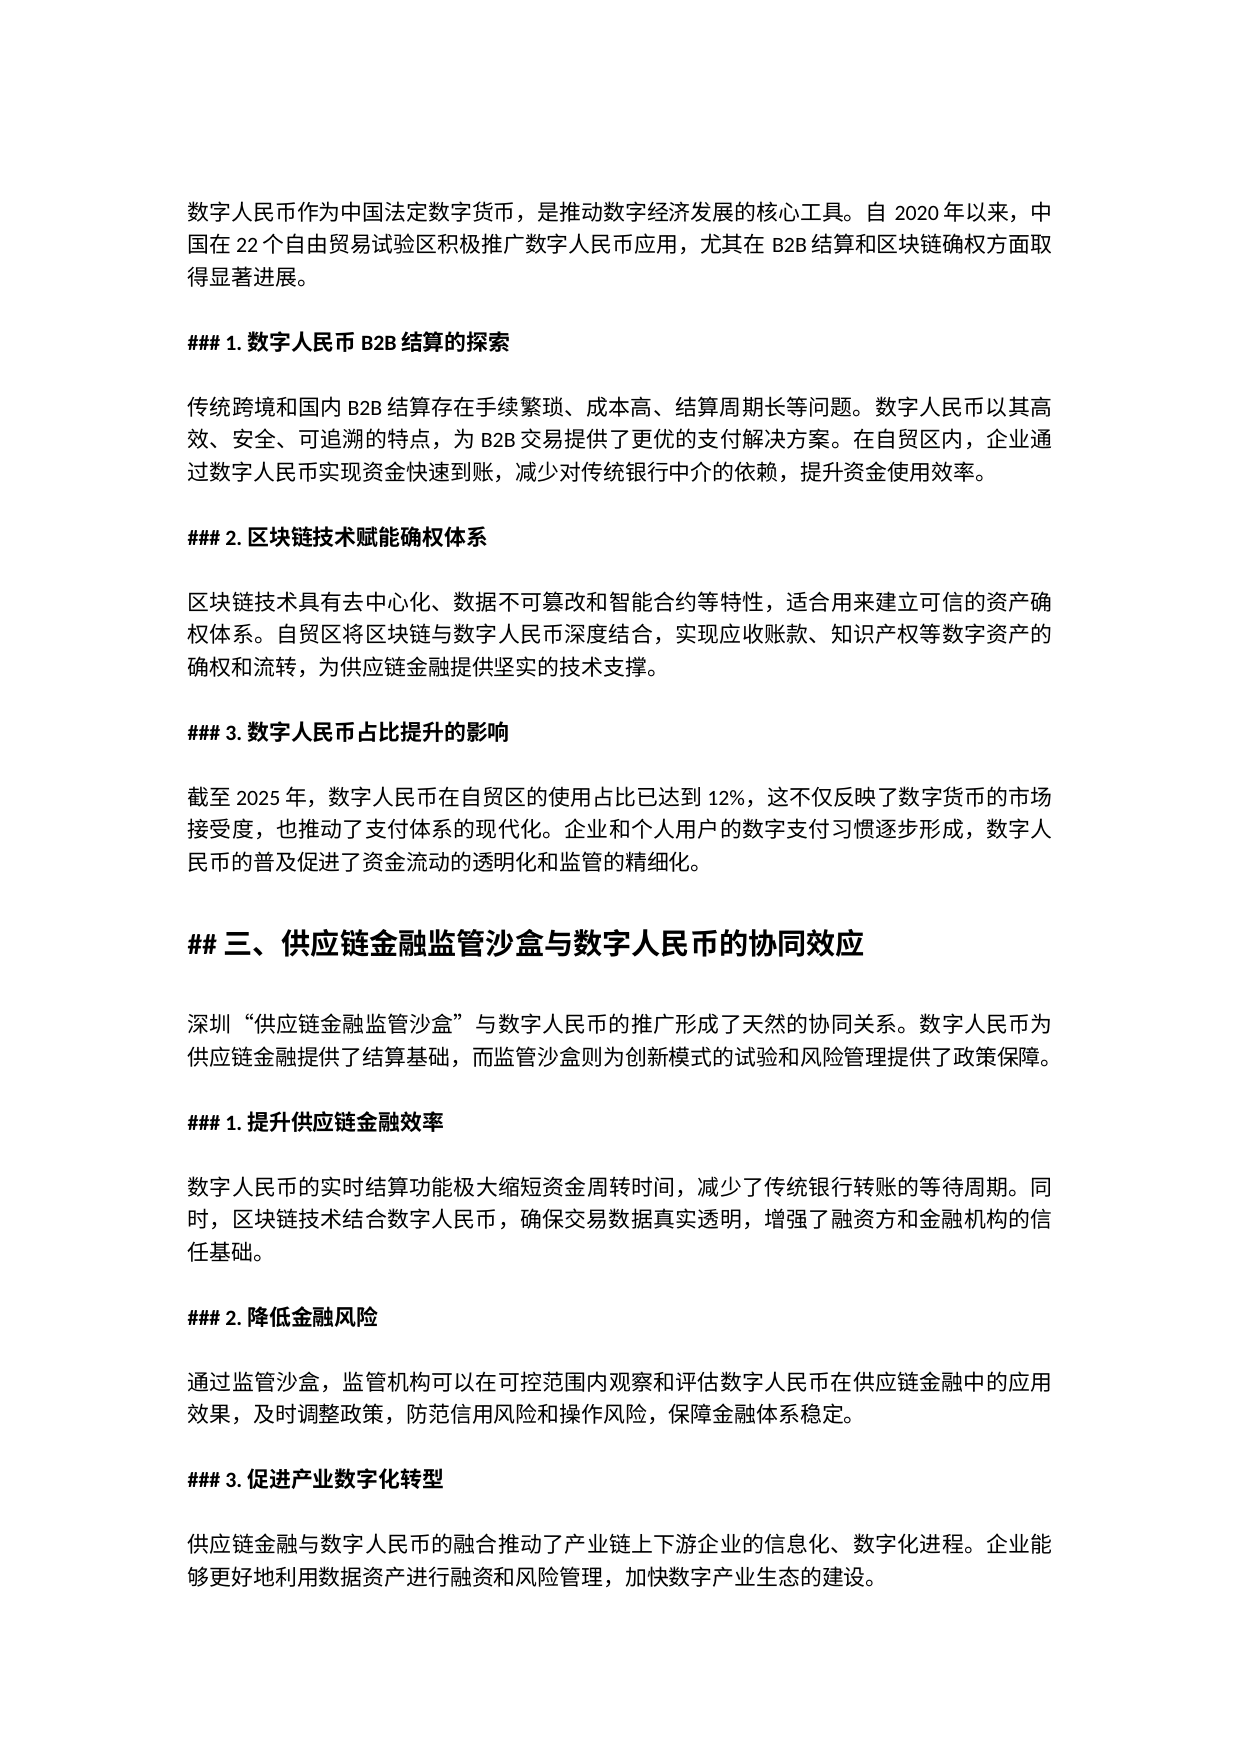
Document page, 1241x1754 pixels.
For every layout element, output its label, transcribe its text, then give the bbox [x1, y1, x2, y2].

text 供应链金融与数字人民币的融合推动了产业链上下游企业的信息化、数字化进程。企业能够更好地利用数据资产进行融资和风险管理，加快数字产业生态的建设。 [187, 1527, 1053, 1592]
text ### 2. 区块链技术赋能确权体系 [187, 519, 1053, 552]
text ### 2. 降低金融风险 [187, 1299, 1053, 1332]
text ## 三、供应链金融监管沙盒与数字人民币的协同效应 [187, 909, 1053, 974]
text 数字人民币的实时结算功能极大缩短资金周转时间，减少了传统银行转账的等待周期。同时，区块链技术结合数字人民币，确保交易数据真实透明，增强了融资方和金融机构的信任基础。 [187, 1169, 1053, 1267]
text 数字人民币作为中国法定数字货币，是推动数字经济发展的核心工具。自2020年以来，中国在22个自由贸易试验区积极推广数字人民币应用，尤其在B2B结算和区块链确权方面取得显著进展。 [187, 194, 1053, 292]
text 截至2025年，数字人民币在自贸区的使用占比已达到12%，这不仅反映了数字货币的市场接受度，也推动了支付体系的现代化。企业和个人用户的数字支付习惯逐步形成，数字人民币的普及促进了资金流动的透明化和监管的精细化。 [187, 779, 1053, 877]
text ### 3. 促进产业数字化转型 [187, 1462, 1053, 1494]
text ### 3. 数字人民币占比提升的影响 [187, 714, 1053, 747]
text 传统跨境和国内B2B结算存在手续繁琐、成本高、结算周期长等问题。数字人民币以其高效、安全、可追溯的特点，为B2B交易提供了更优的支付解决方案。在自贸区内，企业通过数字人民币实现资金快速到账，减少对传统银行中介的依赖，提升资金使用效率。 [187, 389, 1053, 487]
text 区块链技术具有去中心化、数据不可篡改和智能合约等特性，适合用来建立可信的资产确权体系。自贸区将区块链与数字人民币深度结合，实现应收账款、知识产权等数字资产的确权和流转，为供应链金融提供坚实的技术支撑。 [187, 584, 1053, 682]
text ### 1. 数字人民币B2B结算的探索 [187, 324, 1053, 357]
text 通过监管沙盒，监管机构可以在可控范围内观察和评估数字人民币在供应链金融中的应用效果，及时调整政策，防范信用风险和操作风险，保障金融体系稳定。 [187, 1364, 1053, 1429]
text ### 1. 提升供应链金融效率 [187, 1104, 1053, 1137]
text 深圳“供应链金融监管沙盒”与数字人民币的推广形成了天然的协同关系。数字人民币为供应链金融提供了结算基础，而监管沙盒则为创新模式的试验和风险管理提供了政策保障。 [187, 1007, 1053, 1072]
